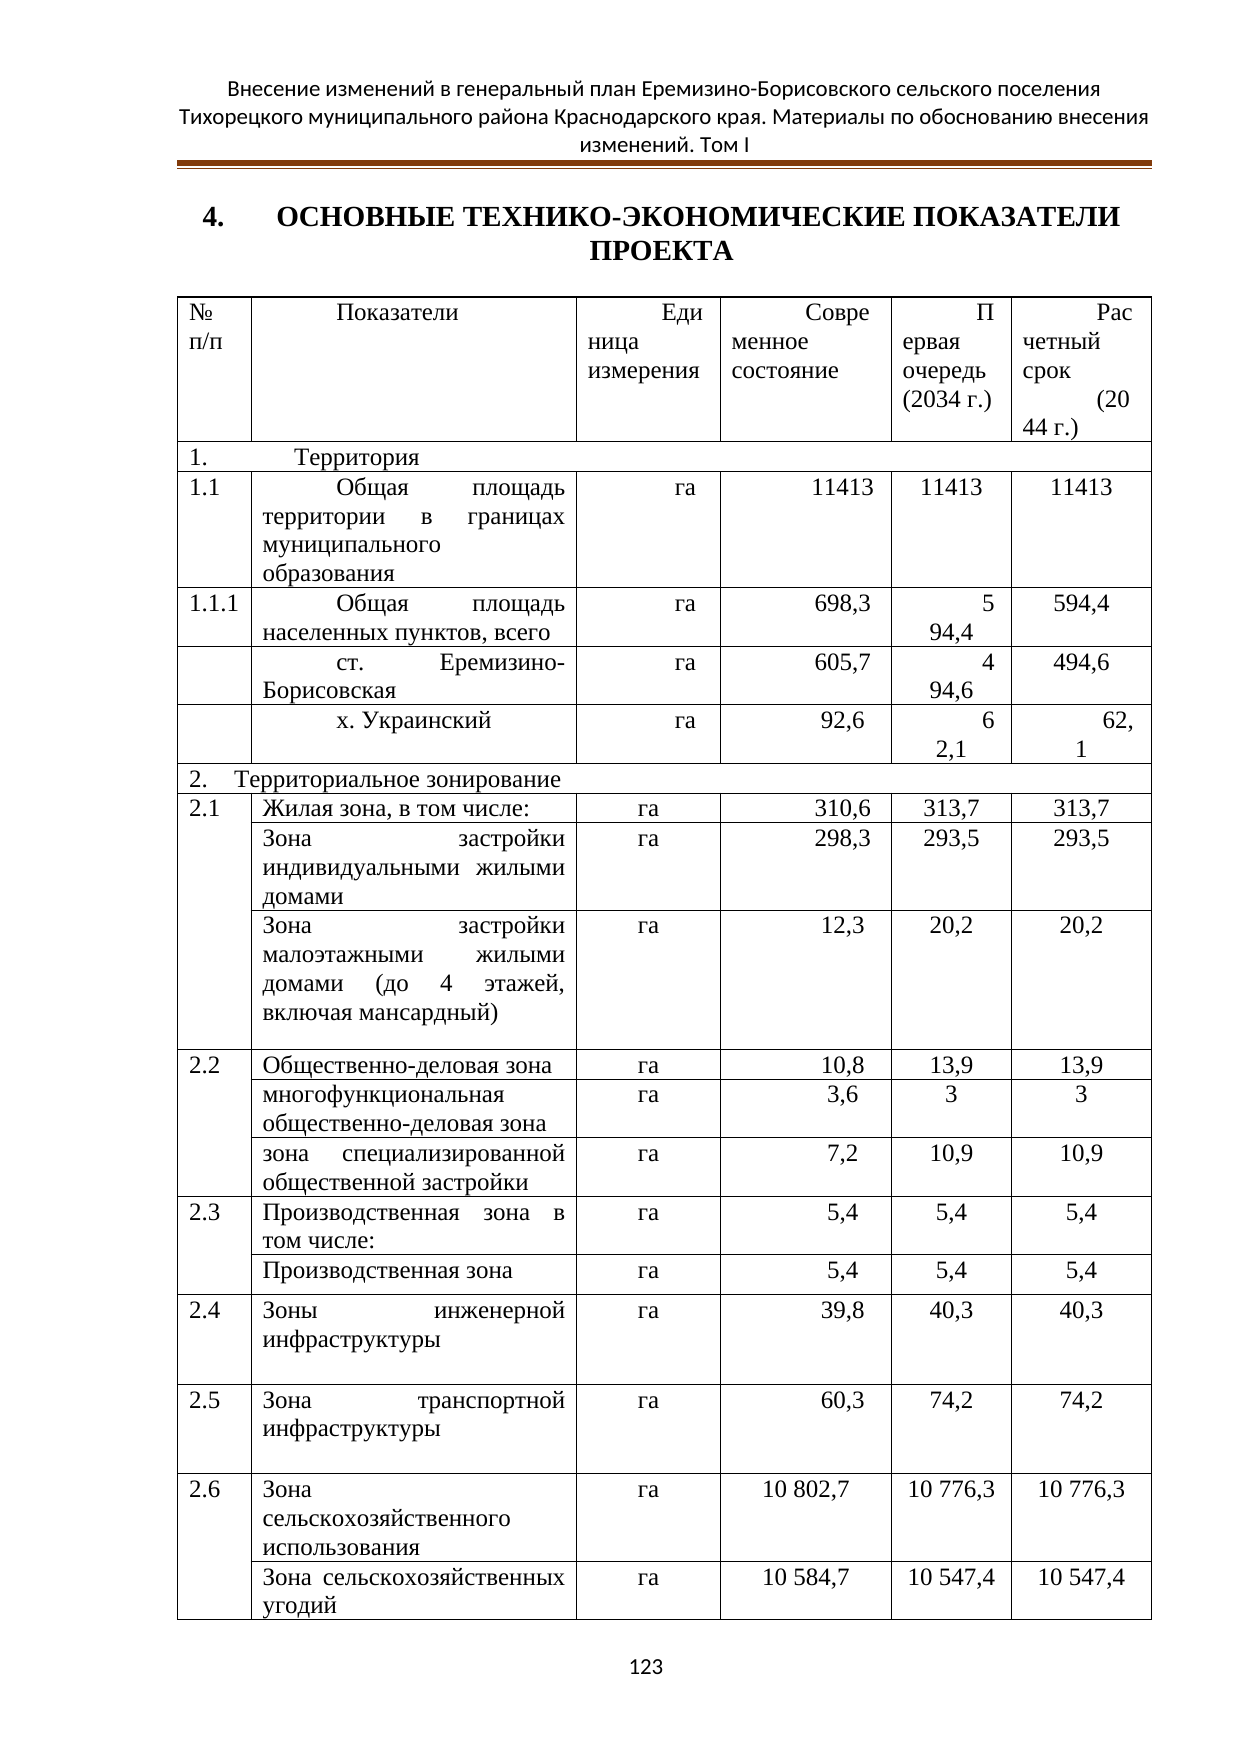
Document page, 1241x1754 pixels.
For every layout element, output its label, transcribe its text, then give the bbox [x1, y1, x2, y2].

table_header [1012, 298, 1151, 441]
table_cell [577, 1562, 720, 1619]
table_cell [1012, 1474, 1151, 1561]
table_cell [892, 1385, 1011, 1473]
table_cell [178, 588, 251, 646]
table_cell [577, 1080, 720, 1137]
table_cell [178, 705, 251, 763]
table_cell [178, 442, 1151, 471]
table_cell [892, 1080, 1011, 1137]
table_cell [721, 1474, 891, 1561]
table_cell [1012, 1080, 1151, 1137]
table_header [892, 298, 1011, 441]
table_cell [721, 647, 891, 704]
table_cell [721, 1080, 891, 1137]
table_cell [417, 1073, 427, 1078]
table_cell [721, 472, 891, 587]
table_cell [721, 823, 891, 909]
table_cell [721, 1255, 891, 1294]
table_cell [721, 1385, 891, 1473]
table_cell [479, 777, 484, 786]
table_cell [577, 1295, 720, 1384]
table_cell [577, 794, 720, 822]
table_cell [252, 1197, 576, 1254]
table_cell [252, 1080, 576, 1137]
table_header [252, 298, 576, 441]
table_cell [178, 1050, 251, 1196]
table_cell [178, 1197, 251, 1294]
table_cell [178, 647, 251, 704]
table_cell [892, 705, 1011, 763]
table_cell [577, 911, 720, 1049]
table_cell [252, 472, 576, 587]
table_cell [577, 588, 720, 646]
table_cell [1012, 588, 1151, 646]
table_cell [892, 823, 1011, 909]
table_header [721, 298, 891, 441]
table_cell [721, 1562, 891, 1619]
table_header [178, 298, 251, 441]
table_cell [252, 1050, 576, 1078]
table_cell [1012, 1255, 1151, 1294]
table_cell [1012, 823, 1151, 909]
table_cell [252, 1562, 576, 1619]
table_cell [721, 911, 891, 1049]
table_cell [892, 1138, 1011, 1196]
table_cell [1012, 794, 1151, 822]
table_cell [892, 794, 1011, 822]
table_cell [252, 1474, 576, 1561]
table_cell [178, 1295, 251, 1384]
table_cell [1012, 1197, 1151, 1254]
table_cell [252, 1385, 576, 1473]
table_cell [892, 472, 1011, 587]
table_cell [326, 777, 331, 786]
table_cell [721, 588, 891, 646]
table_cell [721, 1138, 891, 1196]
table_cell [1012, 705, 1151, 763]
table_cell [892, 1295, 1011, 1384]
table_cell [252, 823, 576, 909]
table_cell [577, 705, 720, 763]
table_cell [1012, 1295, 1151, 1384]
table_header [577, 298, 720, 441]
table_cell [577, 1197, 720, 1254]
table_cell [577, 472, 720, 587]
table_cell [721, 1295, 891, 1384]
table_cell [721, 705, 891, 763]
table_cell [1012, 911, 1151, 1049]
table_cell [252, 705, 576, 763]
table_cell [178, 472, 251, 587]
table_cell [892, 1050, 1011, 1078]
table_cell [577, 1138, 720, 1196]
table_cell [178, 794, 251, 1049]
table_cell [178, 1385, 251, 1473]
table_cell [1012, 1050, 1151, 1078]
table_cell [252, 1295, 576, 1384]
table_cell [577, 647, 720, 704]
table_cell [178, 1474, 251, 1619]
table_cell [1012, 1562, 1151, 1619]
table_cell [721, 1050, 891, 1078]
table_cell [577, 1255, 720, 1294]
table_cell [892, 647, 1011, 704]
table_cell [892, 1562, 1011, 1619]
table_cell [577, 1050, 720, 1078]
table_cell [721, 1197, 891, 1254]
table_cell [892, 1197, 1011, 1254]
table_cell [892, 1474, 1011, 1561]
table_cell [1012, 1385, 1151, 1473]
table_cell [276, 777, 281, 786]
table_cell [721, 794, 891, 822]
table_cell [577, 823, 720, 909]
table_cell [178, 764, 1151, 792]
list ОСНОВНЫЕ ТЕХНИКО-ЭКОНОМИЧЕСКИЕ ПОКАЗАТЕЛИ ПРОЕКТА [177, 199, 1146, 266]
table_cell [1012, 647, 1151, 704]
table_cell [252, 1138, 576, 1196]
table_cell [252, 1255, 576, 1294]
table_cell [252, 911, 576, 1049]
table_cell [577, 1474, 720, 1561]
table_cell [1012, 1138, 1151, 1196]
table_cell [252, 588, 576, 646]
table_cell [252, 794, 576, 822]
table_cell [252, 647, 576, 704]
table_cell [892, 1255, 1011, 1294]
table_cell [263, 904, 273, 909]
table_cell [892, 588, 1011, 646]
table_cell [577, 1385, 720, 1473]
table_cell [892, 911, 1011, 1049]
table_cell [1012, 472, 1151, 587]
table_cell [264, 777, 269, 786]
